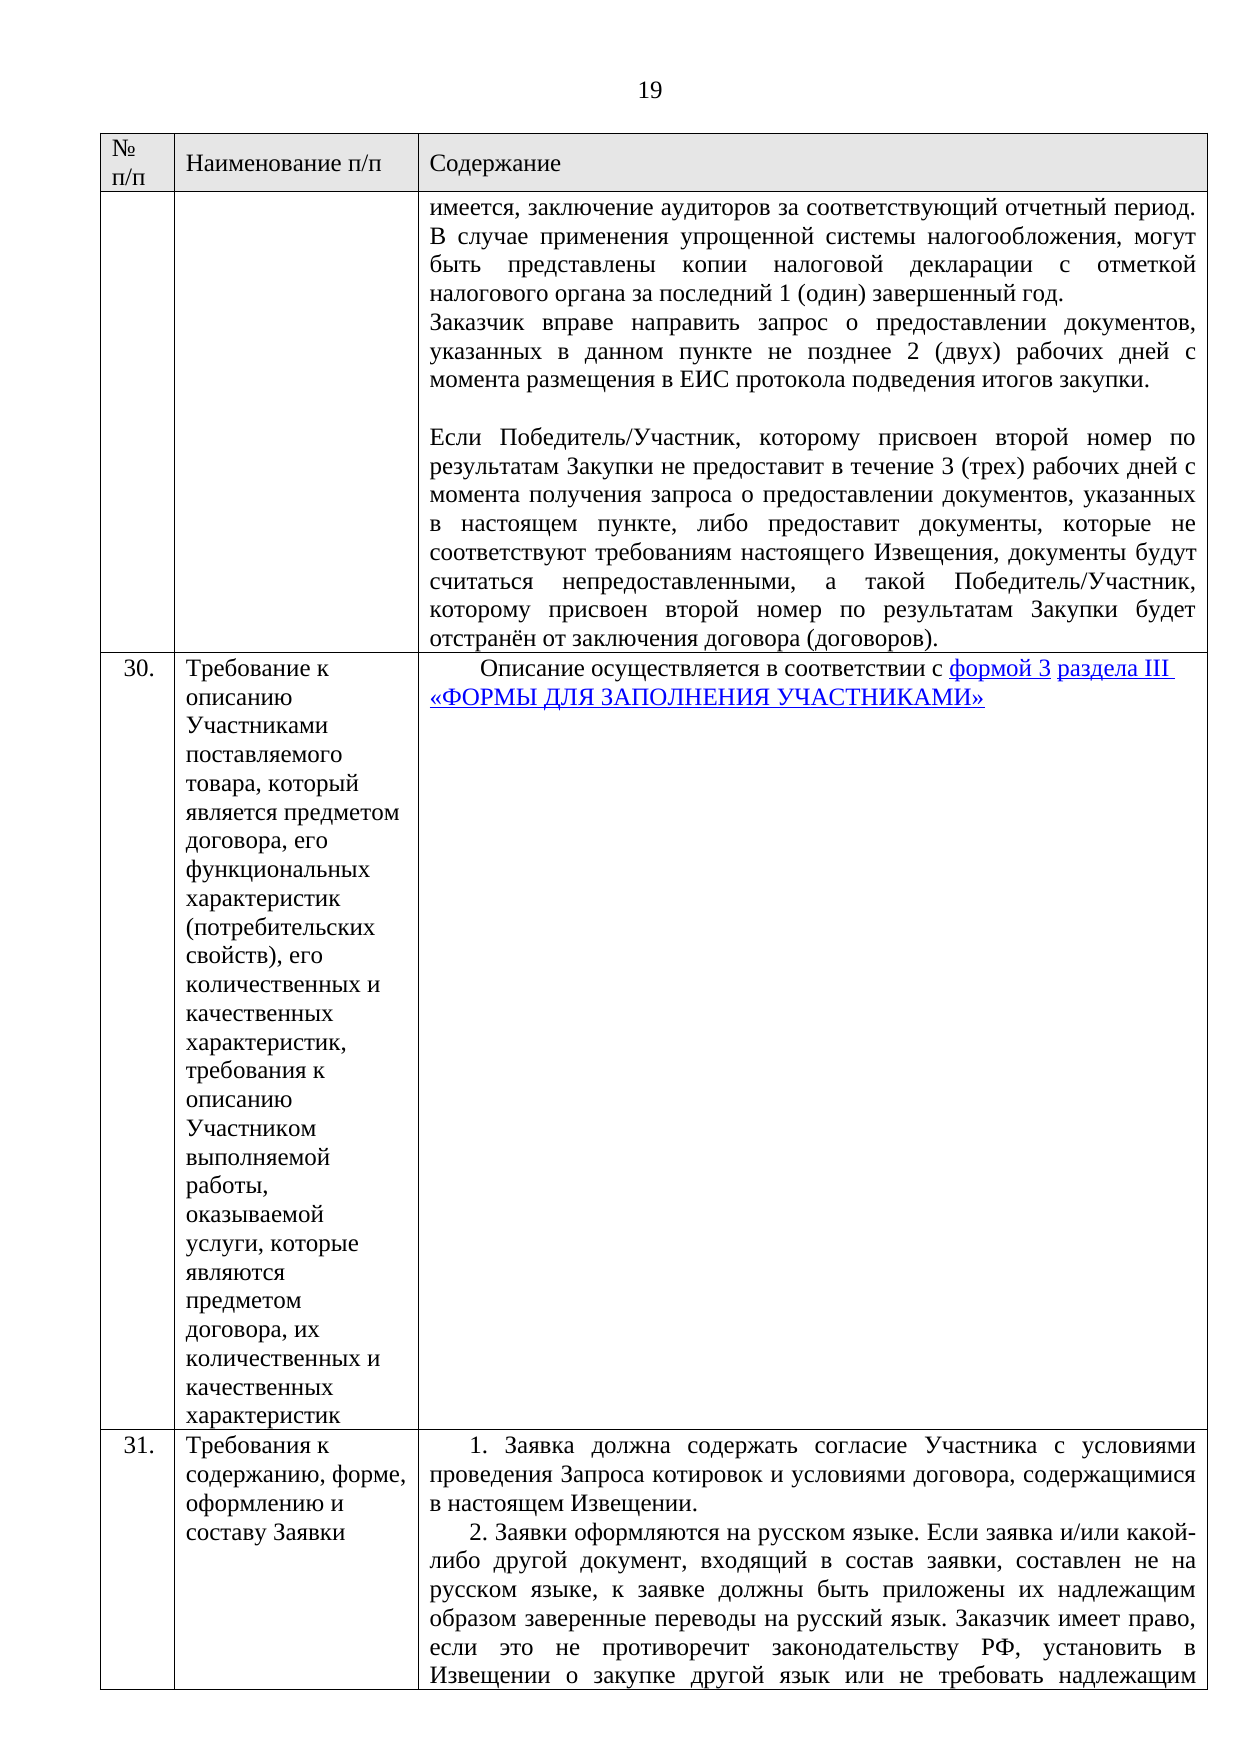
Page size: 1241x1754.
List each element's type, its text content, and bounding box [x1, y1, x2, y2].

table_header № п/п [101, 134, 174, 191]
table_header Содержание [419, 134, 1207, 191]
table_cell [101, 653, 174, 1429]
table_cell [101, 1430, 174, 1689]
table_cell Требование к описанию Участниками поставляемого товара, который является предметом договора, его функциональных характеристик (потребительских свойств), его количественных и качественных характеристик, требования к описанию Участником выполняемой работы, оказываемой услуги, которые являются предметом договора, их количественных и качественных характеристик [175, 653, 418, 1429]
table_cell Описание осуществляется в соответствии с формой 3 раздела III «ФОРМЫ ДЛЯ ЗАПОЛНЕНИЯ УЧАСТНИКАМИ» [419, 653, 1207, 1429]
table_header Наименование п/п [175, 134, 418, 191]
table_cell [101, 192, 174, 652]
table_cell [419, 192, 1207, 652]
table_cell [419, 1430, 1207, 1689]
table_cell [175, 1430, 418, 1689]
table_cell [175, 192, 418, 652]
